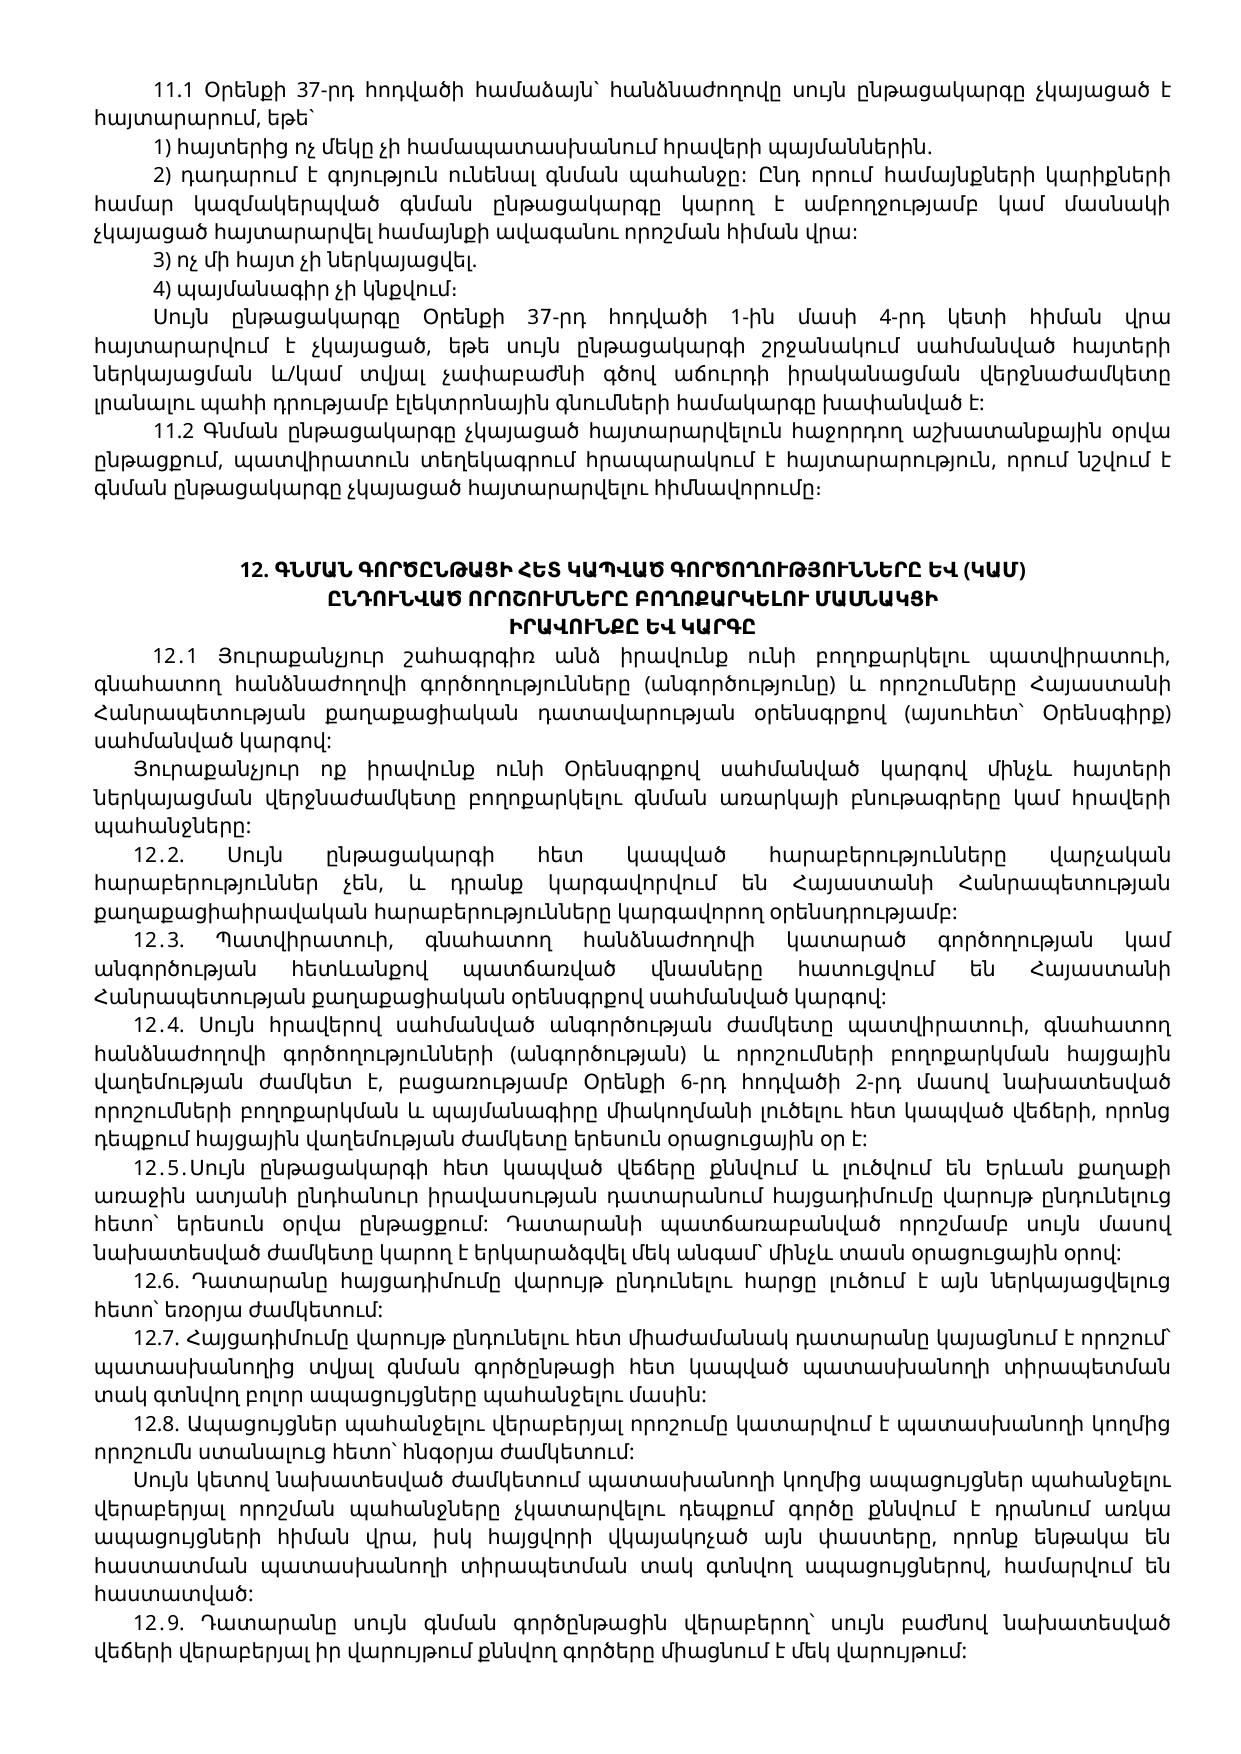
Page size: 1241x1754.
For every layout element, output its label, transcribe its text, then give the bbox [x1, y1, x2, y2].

text 1) հայտերից ոչ մեկը չի համապատասխանում հրավերի պայմաններին. [94, 132, 1171, 160]
text 11.2 Գնման ընթացակարգը չկայացած հայտարարվելուն հաջորդող աշխատանքային օրվա ընթացքում, պատվիրատուն տեղեկագրում հրապարակում է հայտարարություն, որում նշվում է գնման ընթացակարգը չկայացած հայտարարվելու հիմնավորումը։ [94, 416, 1171, 502]
text ԸՆԴՈՒՆՎԱԾ ՈՐՈՇՈՒՄՆԵՐԸ ԲՈՂՈՔԱՐԿԵԼՈՒ ՄԱՍՆԱԿՑԻ [94, 584, 1171, 612]
text 12.8. Ապացույցներ պահանջելու վերաբերյալ որոշումը կատարվում է պատասխանողի կողմից որոշումն ստանալուց հետո՝ հնգօրյա ժամկետում: [94, 1409, 1171, 1466]
text 12․4. Սույն հրավերով սահմանված անգործության ժամկետը պատվիրատուի, գնահատող հանձնաժողովի գործողությունների (անգործության) և որոշումների բողոքարկման հայցային վաղեմության ժամկետ է, բացառությամբ Օրենքի 6-րդ հոդվածի 2-րդ մասով նախատեսված որոշումների բողոքարկման և պայմանագիրը միակողմանի լուծելու հետ կապված վեճերի, որոնց դեպքում հայցային վաղեմության ժամկետը երեսուն օրացուցային օր է: [94, 1011, 1171, 1153]
text 12․5․Սույն ընթացակարգի հետ կապված վեճերը քննվում և լուծվում են Երևան քաղաքի առաջին ատյանի ընդհանուր իրավասության դատարանում հայցադիմումը վարույթ ընդունելուց հետո՝ երեսուն օրվա ընթացքում: Դատարանի պատճառաբանված որոշմամբ սույն մասով նախատեսված ժամկետը կարող է երկարաձգվել մեկ անգամ` մինչև տասն օրացուցային օրով: [94, 1153, 1171, 1266]
text 12․1 Յուրաքանչյուր շահագրգիռ անձ իրավունք ունի բողոքարկելու պատվիրատուի, գնահատող հանձնաժողովի գործողությունները (անգործությունը) և որոշումները Հայաստանի Հանրապետության քաղաքացիական դատավարության օրենսգրքով (այսուհետ՝ Օրենսգիրք) սահմանված կարգով: [94, 641, 1171, 754]
text 12․2. Սույն ընթացակարգի հետ կապված հարաբերությունները վարչական հարաբերություններ չեն, և դրանք կարգավորվում են Հայաստանի Հանրապետության քաղաքացիաիրավական հարաբերությունները կարգավորող օրենսդրությամբ: [94, 840, 1171, 925]
text 3) ոչ մի հայտ չի ներկայացվել. [94, 246, 1171, 274]
text Սույն կետով նախատեսված ժամկետում պատասխանողի կողմից ապացույցներ պահանջելու վերաբերյալ որոշման պահանջները չկատարվելու դեպքում գործը քննվում է դրանում առկա ապացույցների հիման վրա, իսկ հայցվորի վկայակոչած այն փաստերը, որոնք ենթակա են հաստատման պատասխանողի տիրապետման տակ գտնվող ապացույցներով, համարվում են հաստատված: [94, 1466, 1171, 1608]
text ԻՐԱՎՈՒՆՔԸ ԵՎ ԿԱՐԳԸ [94, 612, 1171, 641]
text 12.7. Հայցադիմումը վարույթ ընդունելու հետ միաժամանակ դատարանը կայացնում է որոշում՝ պատասխանողից տվյալ գնման գործընթացի հետ կապված պատասխանողի տիրապետման տակ գտնվող բոլոր ապացույցները պահանջելու մասին: [94, 1323, 1171, 1409]
text 12.6. Դատարանը հայցադիմումը վարույթ ընդունելու հարցը լուծում է այն ներկայացվելուց հետո՝ եռօրյա ժամկետում: [94, 1266, 1171, 1323]
text 12. ԳՆՄԱՆ ԳՈՐԾԸՆԹԱՑԻ ՀԵՏ ԿԱՊՎԱԾ ԳՈՐԾՈՂՈՒԹՅՈՒՆՆԵՐԸ ԵՎ (ԿԱՄ) [94, 556, 1171, 584]
text 12․9. Դատարանը սույն գնման գործընթացին վերաբերող՝ սույն բաժնով նախատեսված վեճերի վերաբերյալ իր վարույթում քննվող գործերը միացնում է մեկ վարույթում: [94, 1608, 1171, 1664]
text 12․3. Պատվիրատուի, գնահատող հանձնաժողովի կատարած գործողության կամ անգործության հետևանքով պատճառված վնասները հատուցվում են Հայաստանի Հանրապետության քաղաքացիական օրենսգրքով սահմանված կարգով: [94, 925, 1171, 1011]
text Յուրաքանչյուր ոք իրավունք ունի Օրենսգրքով սահմանված կարգով մինչև հայտերի ներկայացման վերջնաժամկետը բողոքարկելու գնման առարկայի բնութագրերը կամ հրավերի պահանջները: [94, 754, 1171, 840]
text 4) պայմանագիր չի կնքվում։ [94, 274, 1171, 302]
text 11.1 Օրենքի 37-րդ հոդվածի համաձայն` հանձնաժողովը սույն ընթացակարգը չկայացած է հայտարարում, եթե` [94, 75, 1171, 132]
text 2) դադարում է գոյություն ունենալ գնման պահանջը: Ընդ որում համայնքների կարիքների համար կազմակերպված գնման ընթացակարգը կարող է ամբողջությամբ կամ մասնակի չկայացած հայտարարվել համայնքի ավագանու որոշման հիման վրա: [94, 160, 1171, 246]
text Սույն ընթացակարգը Օրենքի 37-րդ հոդվածի 1-ին մասի 4-րդ կետի հիման վրա հայտարարվում է չկայացած, եթե սույն ընթացակարգի շրջանակում սահմանված հայտերի ներկայացման և/կամ տվյալ չափաբաժնի գծով աճուրդի իրականացման վերջնաժամկետը լրանալու պահի դրությամբ էլեկտրոնային գնումների համակարգը խափանված է: [94, 302, 1171, 416]
